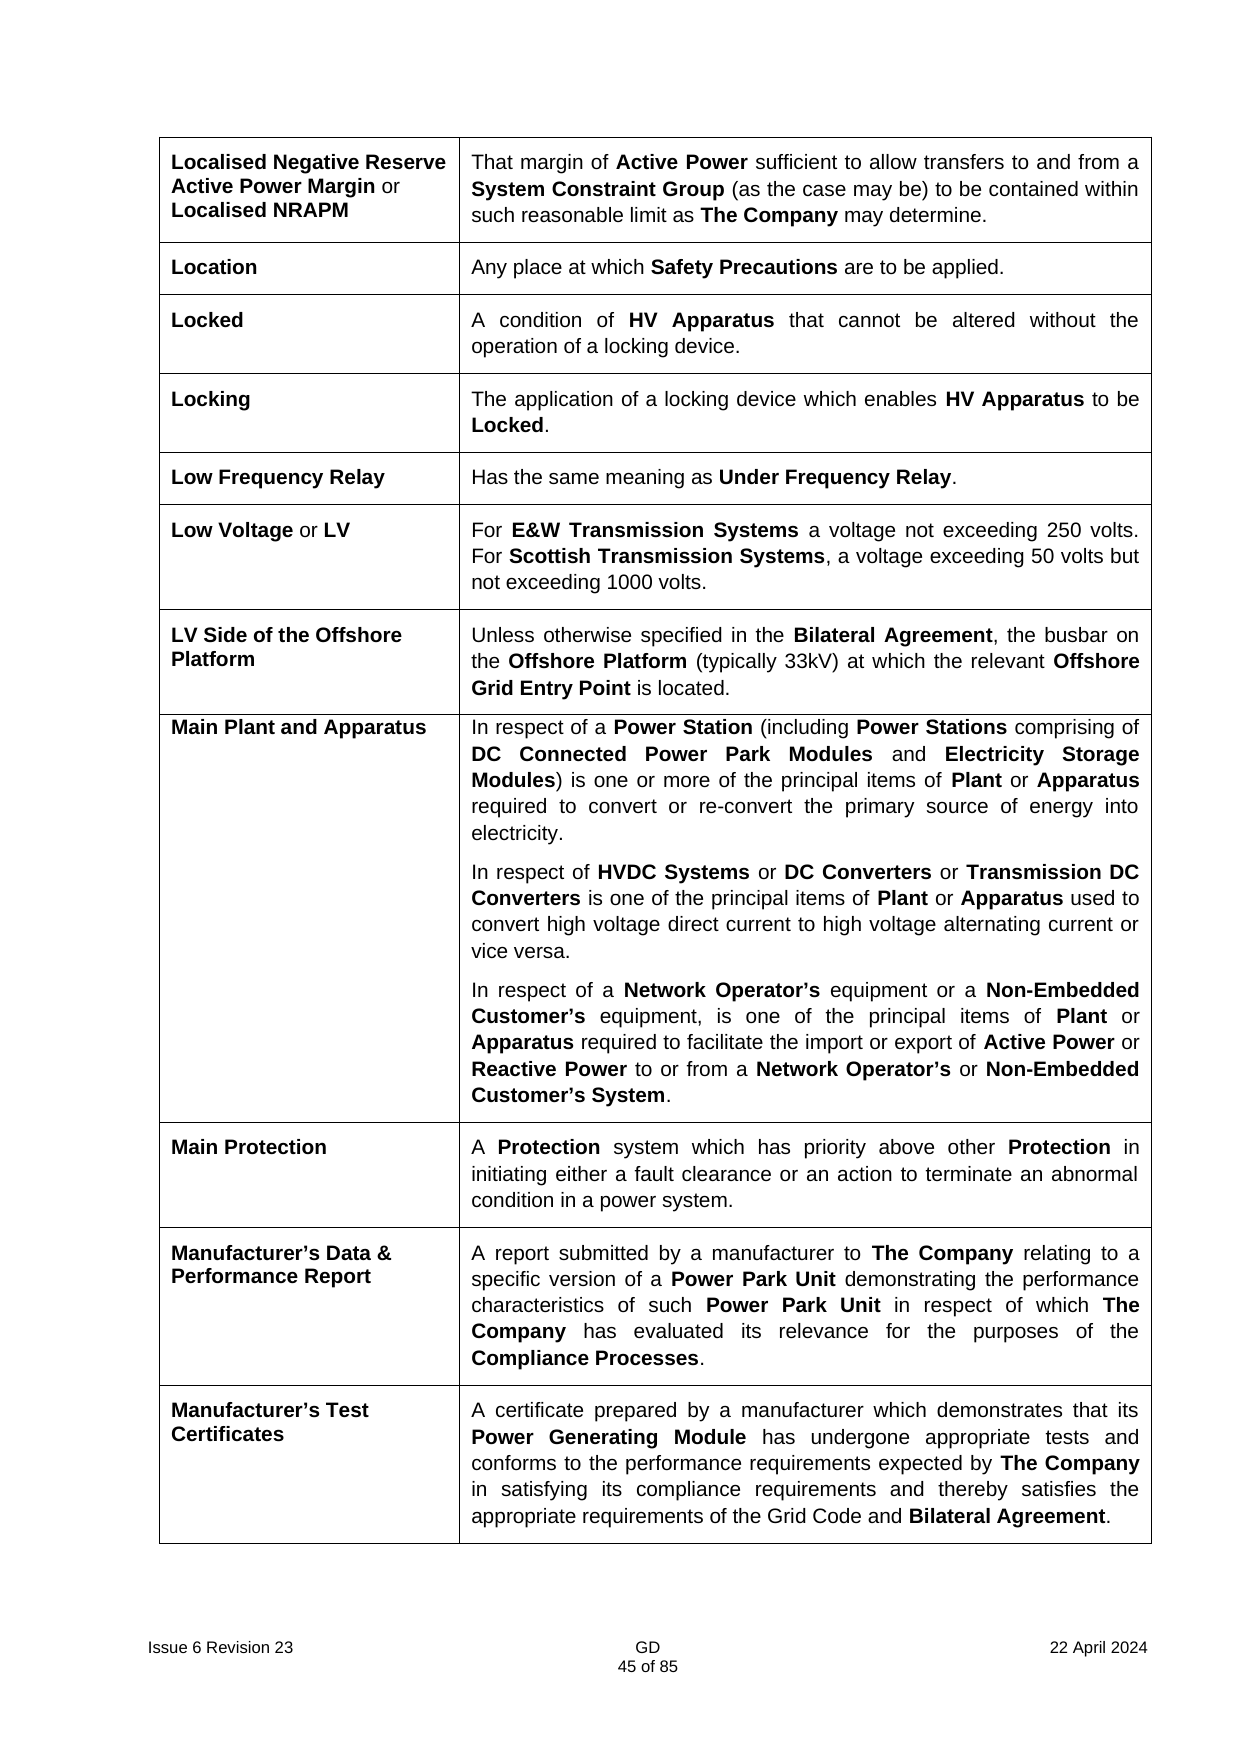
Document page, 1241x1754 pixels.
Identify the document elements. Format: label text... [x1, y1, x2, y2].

table_cell Locking [160, 374, 459, 452]
table_cell A certificate prepared by a manufacturer which demonstrates that its Power Generating Module has undergone appropriate tests and conforms to the performance requirements expected by The Company in satisfying its compliance requirements and thereby satisfies the appropriate requirements of the Grid Code and Bilateral Agreement. [460, 1386, 1151, 1542]
table_cell Main Plant and Apparatus [160, 715, 459, 1122]
table_cell A Protection system which has priority above other Protection in initiating either a fault clearance or an action to terminate an abnormal condition in a power system. [460, 1123, 1151, 1227]
table_cell Unless otherwise specified in the Bilateral Agreement, the busbar on the Offshore Platform (typically 33kV) at which the relevant Offshore Grid Entry Point is located. [460, 610, 1151, 714]
table_cell The application of a locking device which enables HV Apparatus to be Locked. [460, 374, 1151, 452]
table_cell Location [160, 243, 459, 294]
table_cell That margin of Active Power sufficient to allow transfers to and from a System Constraint Group (as the case may be) to be contained within such reasonable limit as The Company may determine. [460, 138, 1151, 242]
table_cell Main Protection [160, 1123, 459, 1227]
table_cell A report submitted by a manufacturer to The Company relating to a specific version of a Power Park Unit demonstrating the performance characteristics of such Power Park Unit in respect of which The Company has evaluated its relevance for the purposes of the Compliance Processes. [460, 1228, 1151, 1384]
table_cell Any place at which Safety Precautions are to be applied. [460, 243, 1151, 294]
table_cell Low Frequency Relay [160, 453, 459, 504]
table_cell Low Voltage or LV [160, 505, 459, 609]
table_cell Manufacturer’s Test Certificates [160, 1386, 459, 1542]
table_cell For E&W Transmission Systems a voltage not exceeding 250 volts. For Scottish Transmission Systems, a voltage exceeding 50 volts but not exceeding 1000 volts. [460, 505, 1151, 609]
table_cell Localised Negative Reserve Active Power Margin or Localised NRAPM [160, 138, 459, 242]
table_cell LV Side of the Offshore Platform [160, 610, 459, 714]
table_cell Manufacturer’s Data & Performance Report [160, 1228, 459, 1384]
table_cell In respect of a Power Station (including Power Stations comprising of DC Connected Power Park Modules and Electricity Storage Modules) is one or more of the principal items of Plant or Apparatus required to convert or re-convert the primary source of energy into electricity. In respect of HVDC Systems or DC Converters or Transmission DC Converters is one of the principal items of Plant or Apparatus used to convert high voltage direct current to high voltage alternating current or vice versa. In respect of a Network Operator’s equipment or a Non-Embedded Customer’s equipment, is one of the principal items of Plant or Apparatus required to facilitate the import or export of Active Power or Reactive Power to or from a Network Operator’s or Non-Embedded Customer’s System. [460, 715, 1151, 1122]
table_cell Has the same meaning as Under Frequency Relay. [460, 453, 1151, 504]
table_cell Locked [160, 295, 459, 373]
table_cell A condition of HV Apparatus that cannot be altered without the operation of a locking device. [460, 295, 1151, 373]
